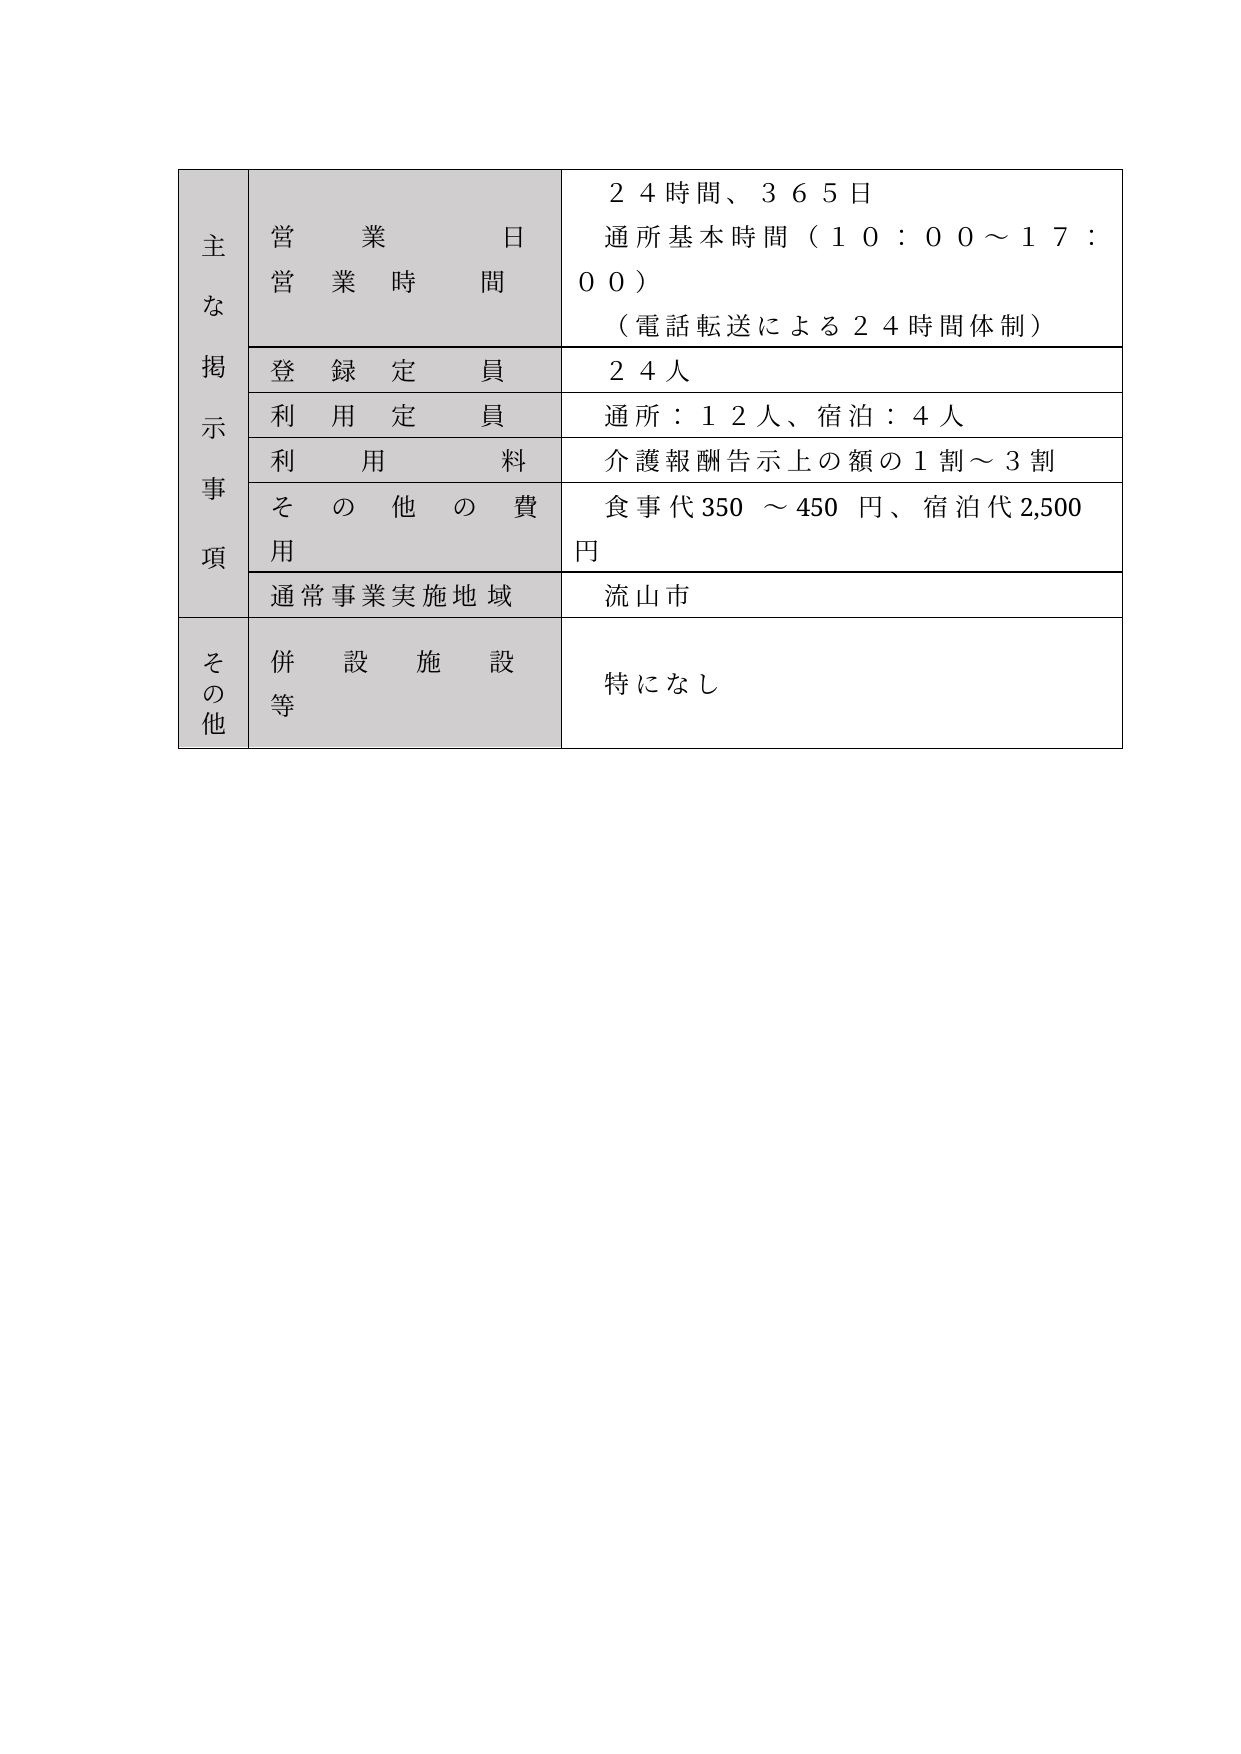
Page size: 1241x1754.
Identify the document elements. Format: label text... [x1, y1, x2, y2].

table_cell 主な掲示事項 [179, 170, 248, 617]
table_cell 併設施設等 [249, 618, 561, 747]
table_cell ２４時間、３６５日 通所基本時間（１０：００～１７：００） （電話転送による２４時間体制） [562, 170, 1122, 346]
table_cell 営業日 営業時間 [249, 170, 561, 346]
table_cell 利用定員 [249, 393, 561, 437]
table_cell 利用料 [249, 438, 561, 482]
table_cell 介護報酬告示上の額の１割～３割 [562, 438, 1122, 482]
table_cell 通所：１２人、宿泊：４人 [562, 393, 1122, 437]
table_cell 食事代350～450円、宿泊代2,500円 [562, 483, 1122, 571]
table_cell 特になし [562, 618, 1122, 747]
table_cell 登録定員 [249, 348, 561, 392]
table_cell 通常事業実施地域 [249, 573, 561, 617]
table_cell その他の費用 [249, 483, 561, 571]
table_cell 流山市 [562, 573, 1122, 617]
table_cell その他 [179, 618, 248, 747]
table_cell ２４人 [562, 348, 1122, 392]
